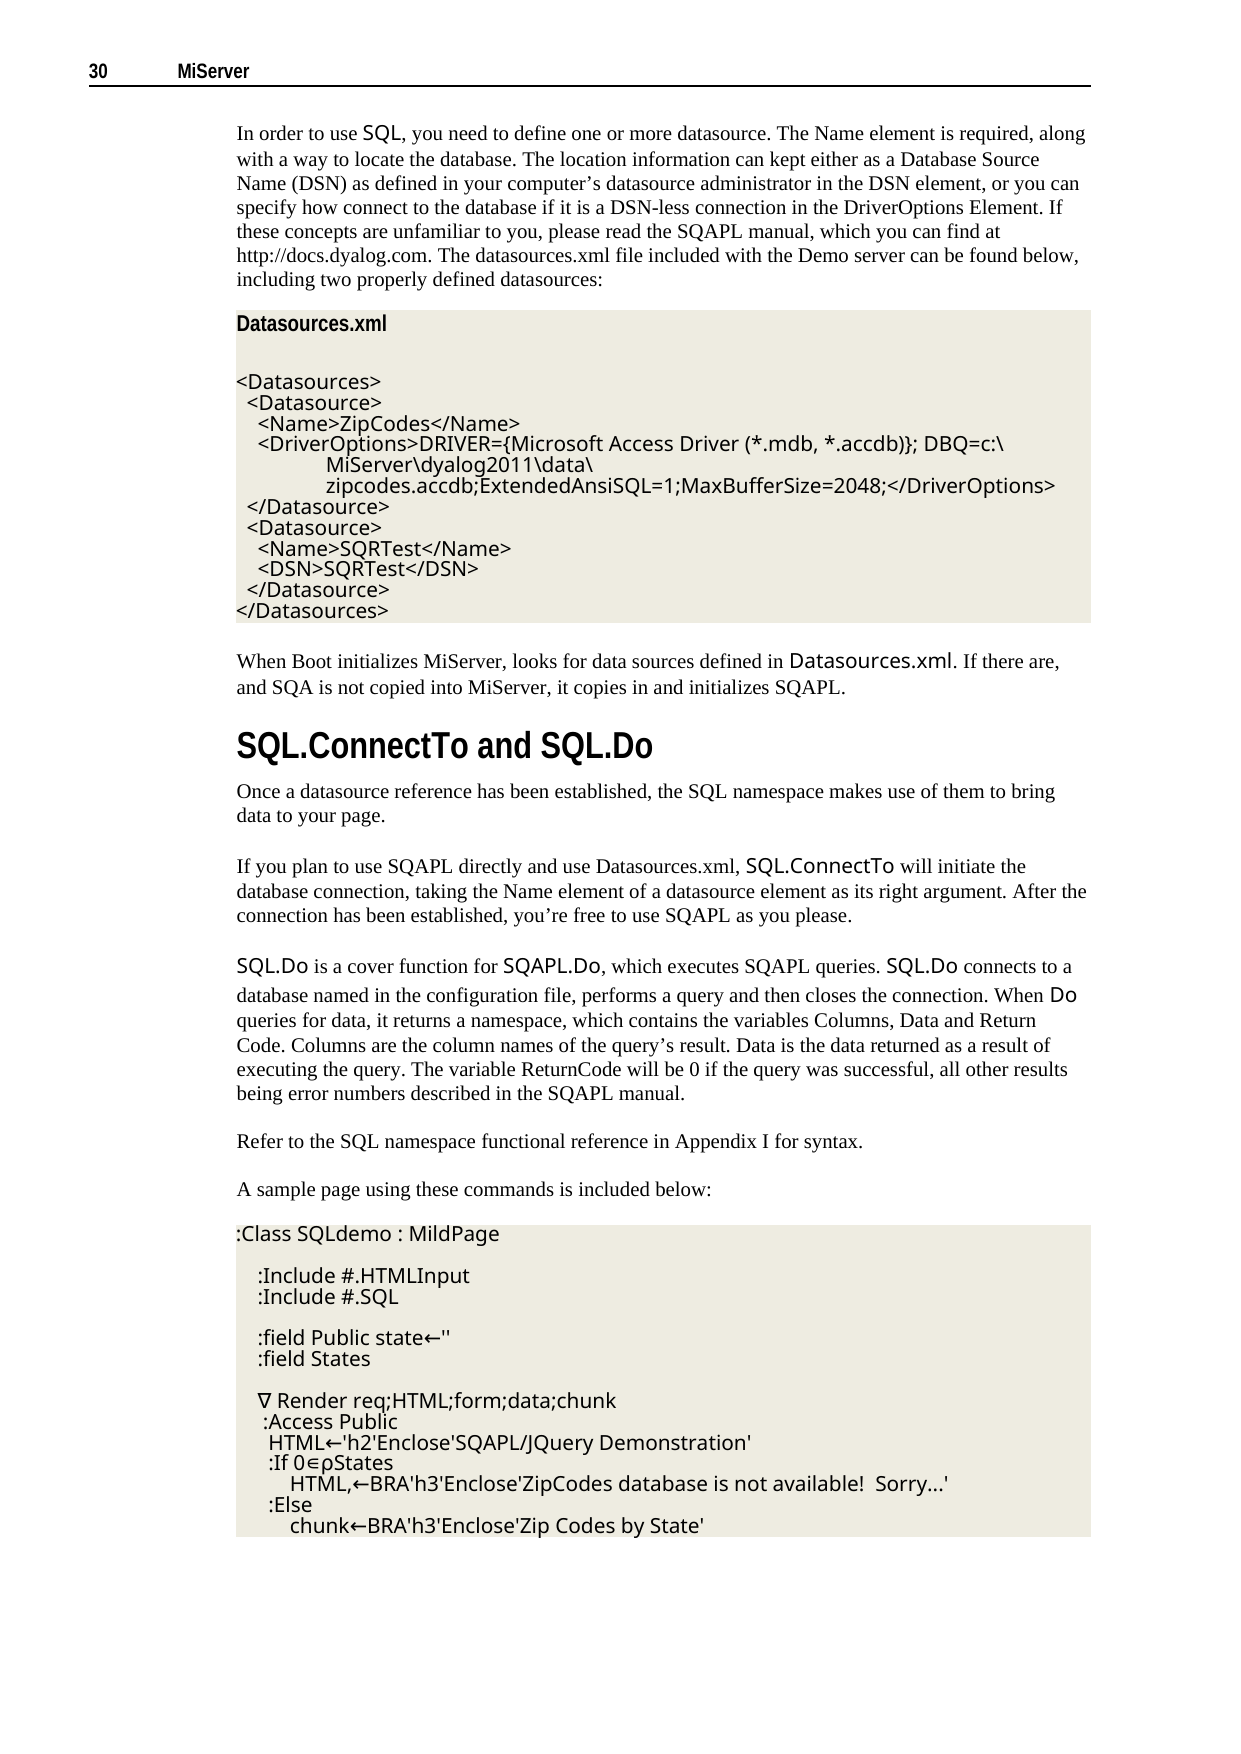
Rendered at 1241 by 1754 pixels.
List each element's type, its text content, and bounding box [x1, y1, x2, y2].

text Once a datasource reference has been established, the SQL namespace makes use of them to bring data to your page. [236, 779, 1091, 827]
text </Datasource> [236, 581, 1091, 602]
text <Datasources> [236, 373, 1091, 393]
text <Name>ZipCodes</Name> [236, 414, 1091, 435]
text :field States [236, 1350, 1091, 1371]
text SQL.Do is a cover function for SQAPL.Do, which executes SQAPL queries. SQL.Do connects to a database named in the configuration file, performs a query and then closes the connection. When Do queries for data, it returns a namespace, which contains the variables Columns, Data and Return Code. Columns are the column names of the query’s result. Data is the data returned as a result of executing the query. The variable ReturnCode will be 0 if the query was successful, all other results being error numbers described in the SQAPL manual. [236, 952, 1091, 1105]
text :Access Public [236, 1412, 1091, 1433]
text <Datasource> [236, 518, 1091, 539]
text When Boot initializes MiServer, looks for data sources defined in Datasources.xml. If there are, and SQA is not copied into MiServer, it copies in and initializes SQAPL. [236, 647, 1091, 699]
text <DriverOptions>DRIVER={Microsoft Access Driver (*.mdb, *.accdb)}; DBQ=c:\MiServer\dyalog2011\data\zipcodes.accdb;ExtendedAnsiSQL=1;MaxBufferSize=2048;</DriverOptions> [236, 435, 1091, 498]
text :Class SQLdemo : MildPage [236, 1225, 1091, 1246]
text <DSN>SQRTest</DSN> [236, 560, 1091, 581]
text :Include #.SQL [236, 1287, 1091, 1308]
text In order to use SQL, you need to define one or more datasource. The Name element is required, along with a way to locate the database. The location information can kept either as a Database Source Name (DSN) as defined in your computer’s datasource administrator in the DSN element, or you can specify how connect to the database if it is a DSN-less connection in the DriverOptions Element. If these concepts are unfamiliar to you, please read the SQAPL manual, which you can find at http://docs.dyalog.com. The datasources.xml file included with the Demo server can be found below, including two properly defined datasources: [236, 118, 1091, 291]
text A sample page using these commands is included below: [236, 1177, 1091, 1201]
text Datasources.xml [236, 310, 1091, 336]
text </Datasources> [236, 602, 1091, 623]
text HTML←'h2'Enclose'SQAPL/JQuery Demonstration' [236, 1433, 1091, 1454]
text :If 0∊⍴States [236, 1454, 1091, 1475]
text :field Public state←'' [236, 1329, 1091, 1350]
text <Datasource> [236, 393, 1091, 414]
subtitle SQL.ConnectTo and SQL.Do [236, 723, 1091, 766]
text HTML,←BRA'h3'Enclose'ZipCodes database is not available! Sorry...' [236, 1475, 1091, 1496]
text chunk←BRA'h3'Enclose'Zip Codes by State' [236, 1517, 1091, 1537]
text ∇ Render req;HTML;form;data;chunk [236, 1392, 1091, 1412]
text </Datasource> [236, 498, 1091, 518]
text <Name>SQRTest</Name> [236, 539, 1091, 560]
text Refer to the SQL namespace functional reference in Appendix I for syntax. [236, 1129, 1091, 1153]
text :Else [236, 1496, 1091, 1517]
text If you plan to use SQAPL directly and use Datasources.xml, SQL.ConnectTo will initiate the database connection, taking the Name element of a datasource element as its right argument. After the connection has been established, you’re free to use SQAPL as you please. [236, 851, 1091, 927]
text :Include #.HTMLInput [236, 1267, 1091, 1287]
